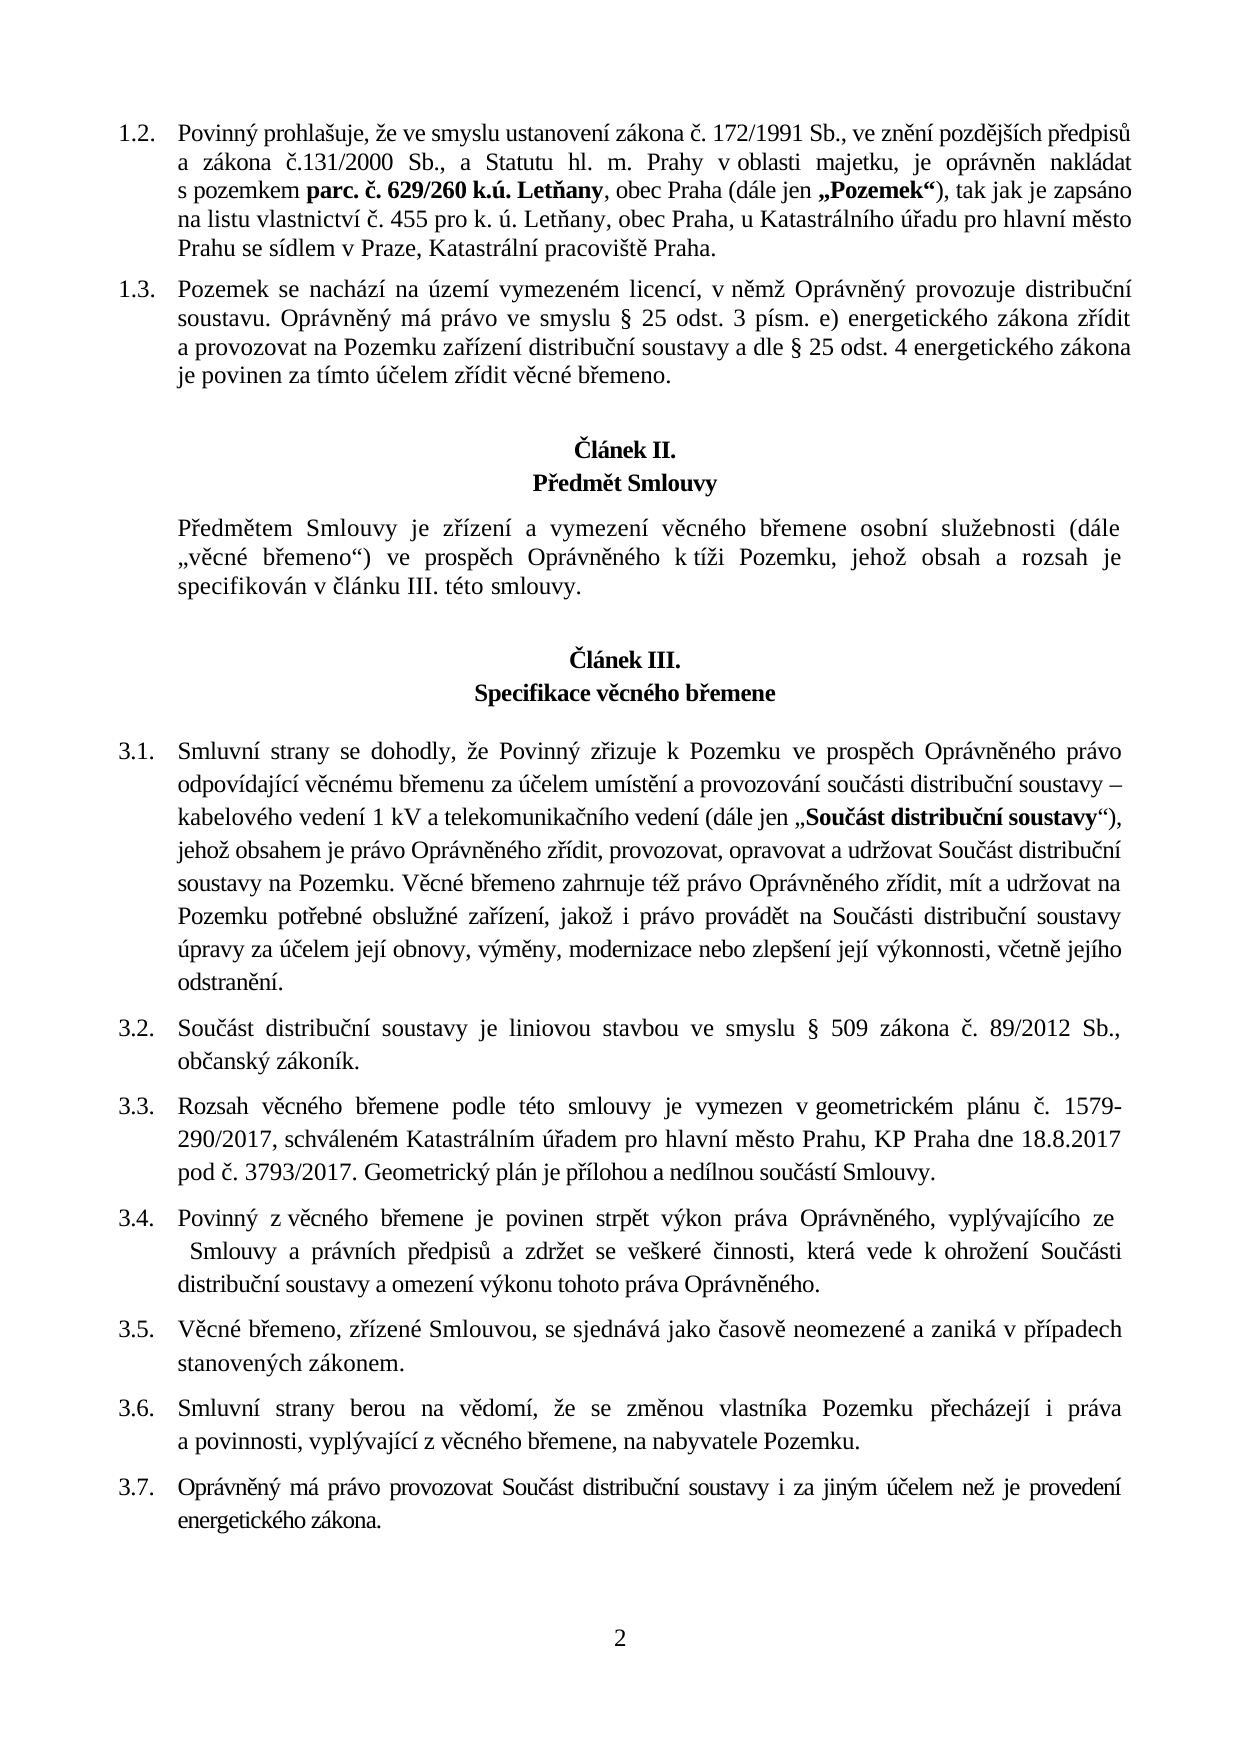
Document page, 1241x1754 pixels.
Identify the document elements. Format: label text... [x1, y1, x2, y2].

text Předmětem Smlouvy je zřízení a vymezení věcného břemene osobní služebnosti (dále „věcné břemeno“) ve prospěch Oprávněného k tíži Pozemku, jehož obsah a rozsah je specifikován v článku III. této smlouvy. [118, 513, 1122, 600]
text 3.7. Oprávněný má právo provozovat Součást distribuční soustavy i za jiným účelem než je provedení energetického zákona. [118, 1472, 1122, 1533]
text 3.4. Povinný z věcného břemene je povinen strpět výkon práva Oprávněného, vyplývajícího ze Smlouvy a právních předpisů a zdržet se veškeré činnosti, která vede k ohrožení Součásti distribuční soustavy a omezení výkonu tohoto práva Oprávněného. [118, 1203, 1122, 1298]
list Pozemek se nachází na území vymezeném licencí, v němž Oprávněný provozuje distribuční soustavu. Oprávněný má právo ve smyslu § 25 odst. 3 písm. e) energetického zákona zřídit a provozovat na Pozemku zařízení distribuční soustavy a dle § 25 odst. 4 energetického zákona je povinen za tímto účelem zřídit věcné břemeno. [118, 274, 1132, 389]
text 3.3. Rozsah věcného břemene podle této smlouvy je vymezen v geometrickém plánu č. 1579-290/2017, schváleném Katastrálním úřadem pro hlavní město Prahu, KP Praha dne 18.8.2017 pod č. 3793/2017. Geometrický plán je přílohou a nedílnou součástí Smlouvy. [118, 1091, 1122, 1186]
text Specifikace věcného břemene [118, 678, 1132, 707]
text 3.1. Smluvní strany se dohodly, že Povinný zřizuje k Pozemku ve prospěch Oprávněného právo odpovídající věcnému břemenu za účelem umístění a provozování součásti distribuční soustavy – kabelového vedení 1 kV a telekomunikačního vedení (dále jen „Součást distribuční soustavy“), jehož obsahem je právo Oprávněného zřídit, provozovat, opravovat a udržovat Součást distribuční soustavy na Pozemku. Věcné břemeno zahrnuje též právo Oprávněného zřídit, mít a udržovat na Pozemku potřebné obslužné zařízení, jakož i právo provádět na Součásti distribuční soustavy úpravy za účelem její obnovy, výměny, modernizace nebo zlepšení její výkonnosti, včetně jejího odstranění. [118, 736, 1122, 996]
text Článek II. [118, 435, 1132, 464]
list Povinný prohlašuje, že ve smyslu ustanovení zákona č. 172/1991 Sb., ve znění pozdějších předpisů a zákona č.131/2000 Sb., a Statutu hl. m. Prahy v oblasti majetku, je oprávněn nakládat s pozemkem parc. č. 629/260 k.ú. Letňany, obec Praha (dále jen „Pozemek“), tak jak je zapsáno na listu vlastnictví č. 455 pro k. ú. Letňany, obec Praha, u Katastrálního úřadu pro hlavní město Prahu se sídlem v Praze, Katastrální pracoviště Praha. [118, 118, 1132, 262]
text 3.2. Součást distribuční soustavy je liniovou stavbou ve smyslu § 509 zákona č. 89/2012 Sb., občanský zákoník. [118, 1013, 1122, 1075]
text 3.6. Smluvní strany berou na vědomí, že se změnou vlastníka Pozemku přecházejí i práva a povinnosti, vyplývající z věcného břemene, na nabyvatele Pozemku. [118, 1393, 1122, 1455]
text Článek III. [118, 645, 1132, 674]
text 3.5. Věcné břemeno, zřízené Smlouvou, se sjednává jako časově neomezené a zaniká v případech stanovených zákonem. [118, 1314, 1122, 1376]
text Předmět Smlouvy [118, 468, 1132, 497]
